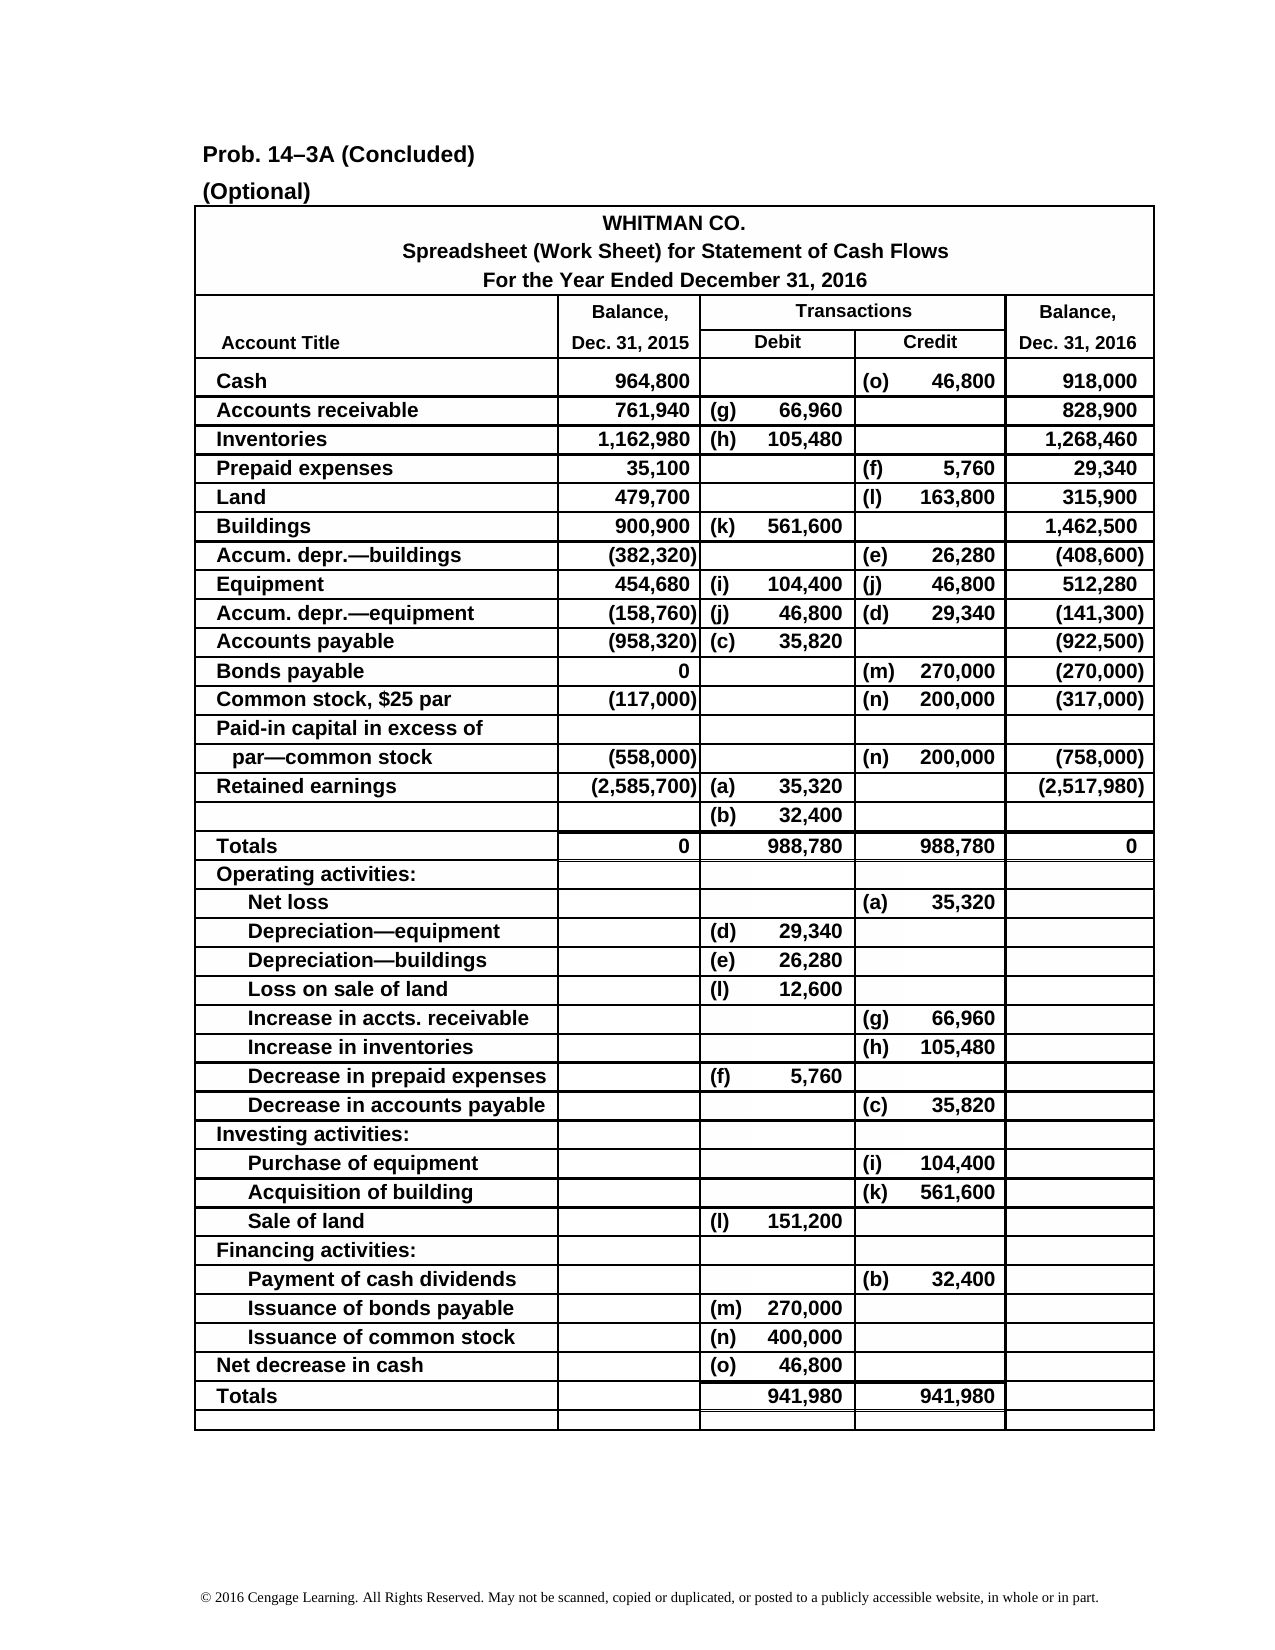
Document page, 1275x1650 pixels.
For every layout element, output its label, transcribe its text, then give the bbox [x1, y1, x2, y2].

table_cell [856, 977, 1004, 1003]
table_cell [701, 1122, 854, 1148]
table_cell [1007, 890, 1153, 917]
table_cell 941,980 [701, 1384, 854, 1409]
table_cell 1,162,980 [559, 427, 699, 453]
table_cell 0 [1007, 834, 1153, 859]
table_cell [856, 716, 1004, 743]
table_cell Issuance of common stock [196, 1324, 557, 1351]
table_cell Net loss [196, 890, 557, 917]
table_cell [701, 1093, 854, 1119]
table_cell [1007, 1324, 1153, 1351]
table_cell Financing activities: [196, 1237, 557, 1264]
table_cell [559, 948, 699, 974]
table_cell (g) 66,960 [856, 1006, 1004, 1032]
table_cell [701, 543, 854, 569]
table_cell (n) 200,000 [856, 687, 1004, 714]
table_cell [559, 1006, 699, 1032]
table_cell [856, 398, 1004, 424]
table_cell (l) 163,800 [856, 484, 1004, 511]
table_cell [701, 687, 854, 714]
table_cell (270,000) [1007, 658, 1153, 685]
table_cell [701, 1412, 854, 1428]
table_cell Prepaid expenses [196, 456, 557, 482]
table_cell Cash [196, 359, 557, 395]
table_cell [1007, 1035, 1153, 1061]
table_cell 0 [559, 658, 699, 685]
table_cell Totals [196, 1382, 557, 1409]
table_cell [559, 1266, 699, 1293]
table_cell 828,900 [1007, 398, 1153, 424]
table_cell 0 [559, 834, 699, 859]
table_cell par—common stock [196, 745, 557, 772]
table_cell Loss on sale of land [196, 977, 557, 1003]
table_cell (k) 561,600 [856, 1180, 1004, 1206]
table_cell [559, 1353, 699, 1380]
table_cell Bonds payable [196, 658, 557, 685]
table_cell [1007, 1093, 1153, 1119]
table_cell [196, 1411, 557, 1428]
table_cell Investing activities: [196, 1122, 557, 1148]
table_cell (922,500) [1007, 629, 1153, 656]
table_cell (o) 46,800 [856, 359, 1004, 395]
table_cell (117,000) [559, 687, 699, 714]
table_cell (k) 561,600 [701, 513, 854, 540]
table_cell [1007, 1122, 1153, 1148]
table_cell Accum. depr.—equipment [196, 600, 557, 627]
table_cell (l) 151,200 [701, 1209, 854, 1235]
table_cell [701, 1180, 854, 1206]
table_cell 1,462,500 [1007, 513, 1153, 540]
table_cell [856, 1295, 1004, 1322]
table_cell (l) 12,600 [701, 977, 854, 1003]
table_cell Depreciation—buildings [196, 948, 557, 974]
table_cell (h) 105,480 [856, 1035, 1004, 1061]
table_cell (j) 46,800 [701, 600, 854, 627]
table_cell Net decrease in cash [196, 1353, 557, 1380]
table_cell Decrease in prepaid expenses [196, 1064, 557, 1090]
table_cell (a) 35,320 [701, 774, 854, 801]
table_cell (d) 29,340 [701, 919, 854, 946]
table_cell [559, 1122, 699, 1148]
table_cell (e) 26,280 [701, 948, 854, 974]
table_cell Totals [196, 832, 557, 859]
table_cell (408,600) [1007, 543, 1153, 569]
table_cell [701, 359, 854, 395]
table_cell 988,780 [701, 834, 854, 859]
table_cell [856, 919, 1004, 946]
table_cell [1007, 1209, 1153, 1235]
table_cell Increase in inventories [196, 1035, 557, 1061]
table_cell Inventories [196, 427, 557, 453]
table_cell Credit [856, 331, 1004, 357]
table_cell (158,760) [559, 600, 699, 627]
table_cell (f) 5,760 [701, 1064, 854, 1090]
table_cell 964,800 [559, 359, 699, 395]
table_cell (e) 26,280 [856, 543, 1004, 569]
table_cell Balance, Dec. 31, 2016 [1007, 296, 1153, 357]
table_cell [856, 803, 1004, 830]
table_cell [1007, 862, 1153, 888]
table_cell Depreciation—equipment [196, 919, 557, 946]
table_cell [1007, 1237, 1153, 1264]
table_cell (f) 5,760 [856, 456, 1004, 482]
table_cell (2,585,700) [559, 774, 699, 801]
table_cell Operating activities: [196, 861, 557, 888]
table_cell [856, 1209, 1004, 1235]
table_cell [559, 1180, 699, 1206]
table_cell 988,780 [856, 834, 1004, 859]
table_cell Buildings [196, 513, 557, 540]
table_cell [196, 803, 557, 830]
table_cell [701, 1006, 854, 1032]
table_cell Transactions [701, 296, 1004, 329]
table_cell [701, 862, 854, 888]
table_cell [559, 1295, 699, 1322]
table_cell [1007, 1353, 1153, 1380]
table_cell [1007, 1382, 1153, 1409]
table_cell [1007, 919, 1153, 946]
table_cell Acquisition of building [196, 1180, 557, 1206]
table_cell [1007, 948, 1153, 974]
table_cell Equipment [196, 571, 557, 598]
table_cell 512,280 [1007, 571, 1153, 598]
table_cell (n) 200,000 [856, 745, 1004, 772]
table_cell [856, 513, 1004, 540]
table_cell [559, 977, 699, 1003]
table_cell [559, 1382, 699, 1409]
table_cell Purchase of equipment [196, 1150, 557, 1177]
table_cell Issuance of bonds payable [196, 1295, 557, 1322]
table_cell [856, 1353, 1004, 1380]
table_cell [856, 1064, 1004, 1090]
table_cell 1,268,460 [1007, 427, 1153, 453]
table_cell [1007, 716, 1153, 743]
table_cell (2,517,980) [1007, 774, 1153, 801]
table_cell (h) 105,480 [701, 427, 854, 453]
table_cell [1007, 1411, 1153, 1428]
table_cell [856, 1237, 1004, 1264]
table_cell [559, 1150, 699, 1177]
table_cell 454,680 [559, 571, 699, 598]
table_header WHITMAN CO. Spreadsheet (Work Sheet) for Statement of Cash Flows For the Year Ended December 31, 2016 [196, 207, 1153, 294]
table_cell Balance, Dec. 31, 2015 [559, 296, 699, 357]
table_cell Accum. depr.—buildings [196, 543, 557, 569]
table_cell (m) 270,000 [701, 1295, 854, 1322]
table_cell Decrease in accounts payable [196, 1093, 557, 1119]
table_cell (d) 29,340 [856, 600, 1004, 627]
table_cell 35,100 [559, 456, 699, 482]
table_cell [559, 1411, 699, 1428]
table_cell (c) 35,820 [856, 1093, 1004, 1119]
table_cell [1007, 1006, 1153, 1032]
table_cell Account Title [196, 296, 557, 357]
table_cell [856, 774, 1004, 801]
table_cell [701, 1266, 854, 1293]
table_cell (141,300) [1007, 600, 1153, 627]
table_cell 315,900 [1007, 484, 1153, 511]
table_cell [856, 1122, 1004, 1148]
table_cell [559, 1324, 699, 1351]
table_cell 941,980 [856, 1384, 1004, 1409]
table_cell (g) 66,960 [701, 398, 854, 424]
text Prob. 14–3A (Concluded) [202, 141, 1275, 168]
table_cell Increase in accts. receivable [196, 1006, 557, 1032]
table_cell (n) 400,000 [701, 1324, 854, 1351]
table_cell (958,320) [559, 629, 699, 656]
table_cell [1007, 977, 1153, 1003]
table_cell [701, 716, 854, 743]
table_cell [701, 1035, 854, 1061]
table_cell (b) 32,400 [856, 1266, 1004, 1293]
table_cell Common stock, $25 par [196, 687, 557, 714]
table_cell [701, 890, 854, 917]
table_cell [559, 890, 699, 917]
table_cell (317,000) [1007, 687, 1153, 714]
table_cell [856, 1412, 1004, 1428]
text (Optional) [202, 178, 1275, 205]
table_cell (558,000) [559, 745, 699, 772]
table_cell 900,900 [559, 513, 699, 540]
table_cell [559, 1035, 699, 1061]
table_cell [559, 1064, 699, 1090]
table_cell [1007, 1064, 1153, 1090]
table_cell [856, 948, 1004, 974]
table_cell [559, 1209, 699, 1235]
table_cell Payment of cash dividends [196, 1266, 557, 1293]
table_cell [1007, 1295, 1153, 1322]
table_cell [701, 484, 854, 511]
table_cell (c) 35,820 [701, 629, 854, 656]
table_cell (j) 46,800 [856, 571, 1004, 598]
table_cell [856, 862, 1004, 888]
table_cell Land [196, 484, 557, 511]
table_cell (a) 35,320 [856, 890, 1004, 917]
table_cell Paid-in capital in excess of [196, 716, 557, 743]
table_cell [856, 629, 1004, 656]
table_cell [1007, 803, 1153, 830]
table_cell [701, 1150, 854, 1177]
table_cell [856, 427, 1004, 453]
table_cell [1007, 1266, 1153, 1293]
table_cell [701, 745, 854, 772]
table_cell [856, 1324, 1004, 1351]
table_cell (758,000) [1007, 745, 1153, 772]
table_cell (b) 32,400 [701, 803, 854, 830]
table_cell (m) 270,000 [856, 658, 1004, 685]
table_cell [1007, 1150, 1153, 1177]
table_cell Retained earnings [196, 774, 557, 801]
table_cell 479,700 [559, 484, 699, 511]
table_cell [559, 1093, 699, 1119]
table_cell [559, 862, 699, 888]
table_cell [559, 716, 699, 743]
table_cell [559, 1237, 699, 1264]
table_cell 918,000 [1007, 359, 1153, 395]
table_cell [701, 658, 854, 685]
table_cell (382,320) [559, 543, 699, 569]
table_cell Accounts payable [196, 629, 557, 656]
table_cell Accounts receivable [196, 398, 557, 424]
table_cell (i) 104,400 [701, 571, 854, 598]
table_cell [1007, 1180, 1153, 1206]
table_cell (i) 104,400 [856, 1150, 1004, 1177]
table_cell [701, 1237, 854, 1264]
table_cell [559, 803, 699, 830]
table_cell (o) 46,800 [701, 1353, 854, 1380]
table_cell Sale of land [196, 1209, 557, 1235]
table_cell 29,340 [1007, 456, 1153, 482]
table_cell [559, 919, 699, 946]
table_cell [701, 456, 854, 482]
table_cell 761,940 [559, 398, 699, 424]
table_cell Debit [701, 331, 854, 357]
